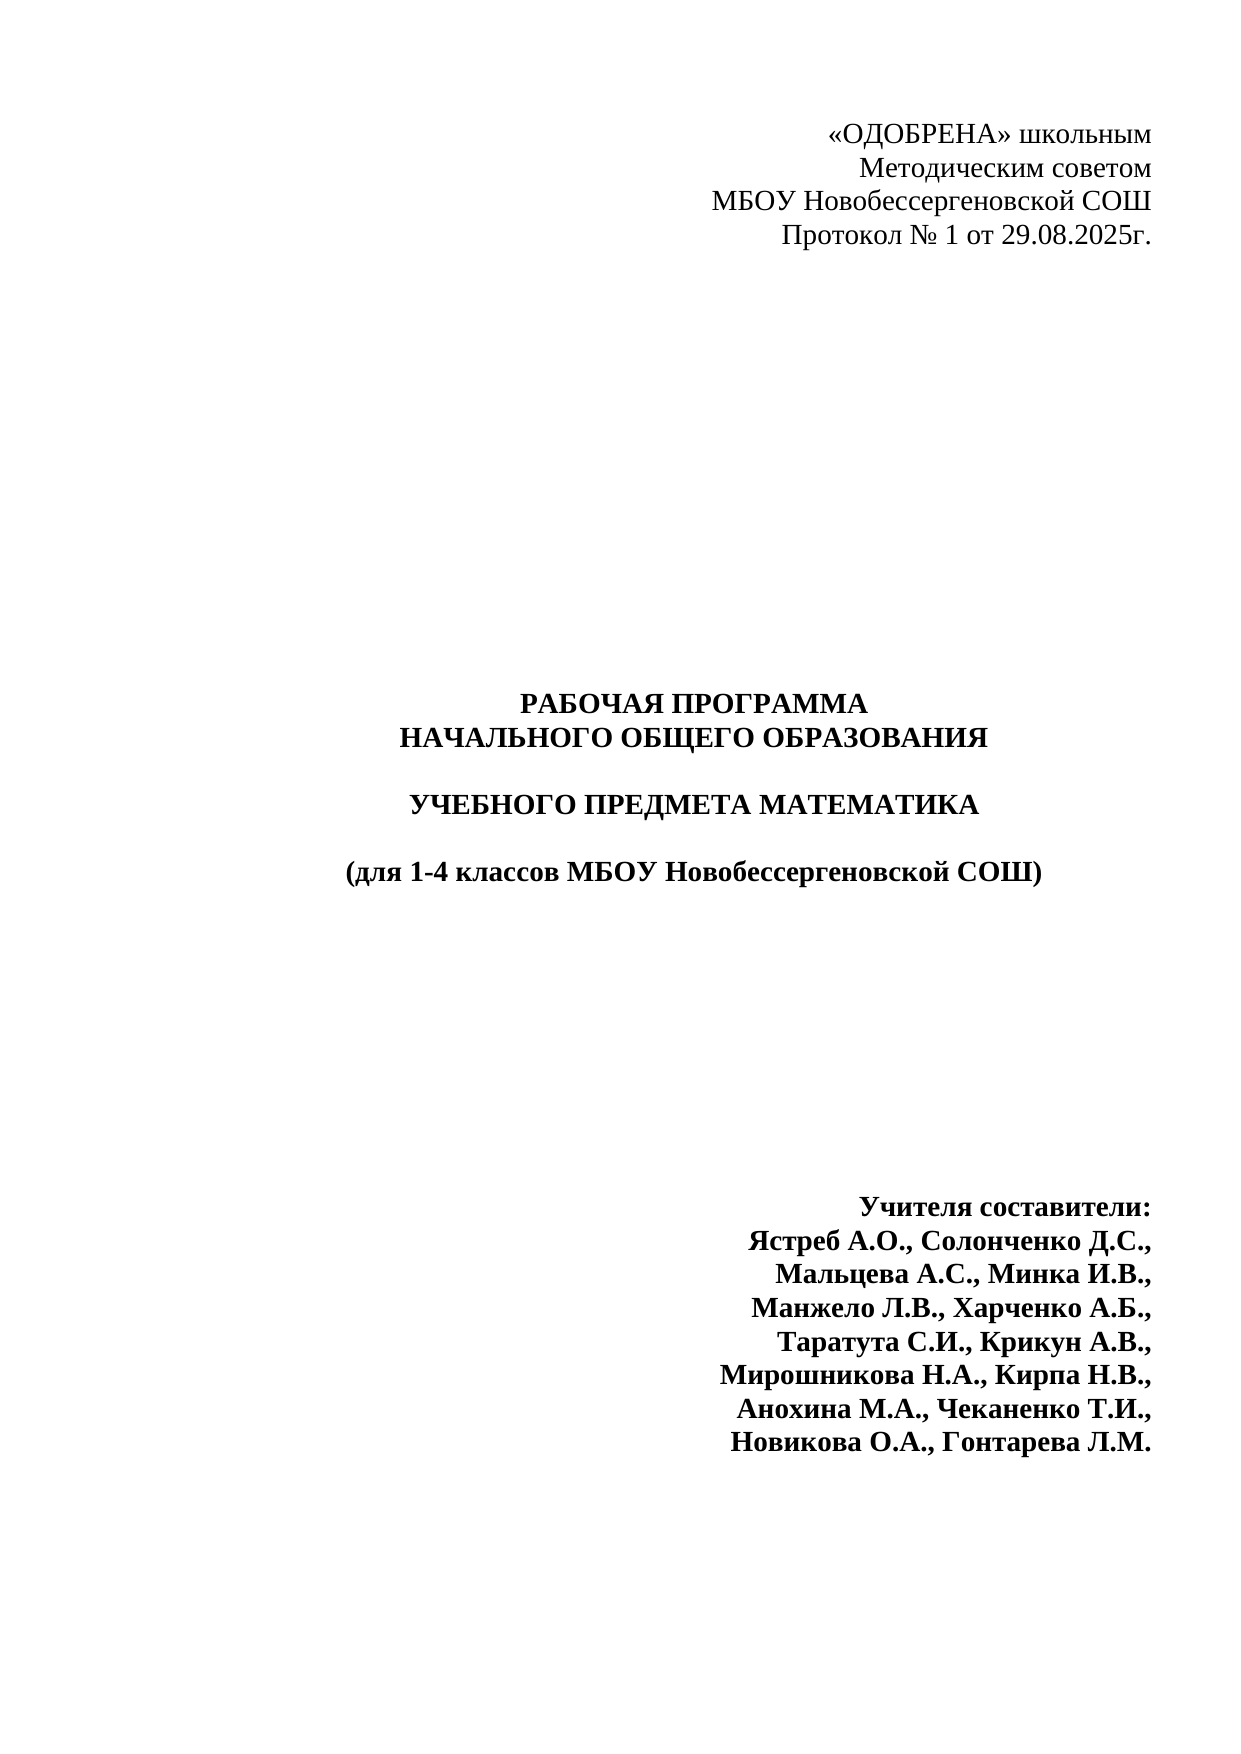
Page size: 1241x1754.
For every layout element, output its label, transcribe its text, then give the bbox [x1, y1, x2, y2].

text УЧЕБНОГО ПРЕДМЕТА МАТЕМАТИКА [177, 787, 1152, 821]
text Мальцева А.С., Минка И.В., [177, 1257, 1152, 1290]
text МБОУ Новобессергеновской СОШ [177, 183, 1152, 217]
text Учителя составители: [177, 1189, 1152, 1223]
text Таратута С.И., Крикун А.В., [177, 1324, 1152, 1357]
text Ястреб А.О., Солонченко Д.С., [177, 1223, 1152, 1257]
text РАБОЧАЯ ПРОГРАММА [177, 686, 1152, 720]
text Протокол № 1 от 29.08.2025г. [177, 217, 1152, 250]
text «ОДОБРЕНА» школьным [177, 116, 1152, 150]
text Мирошникова Н.А., Кирпа Н.В., [177, 1357, 1152, 1391]
text НАЧАЛЬНОГО ОБЩЕГО ОБРАЗОВАНИЯ [177, 720, 1152, 753]
text (для 1-4 классов МБОУ Новобессергеновской СОШ) [177, 854, 1152, 888]
text Методическим советом [177, 150, 1152, 183]
text Манжело Л.В., Харченко А.Б., [177, 1290, 1152, 1324]
text Анохина М.А., Чеканенко Т.И., [177, 1391, 1152, 1424]
text Новикова О.А., Гонтарева Л.М. [177, 1424, 1152, 1458]
